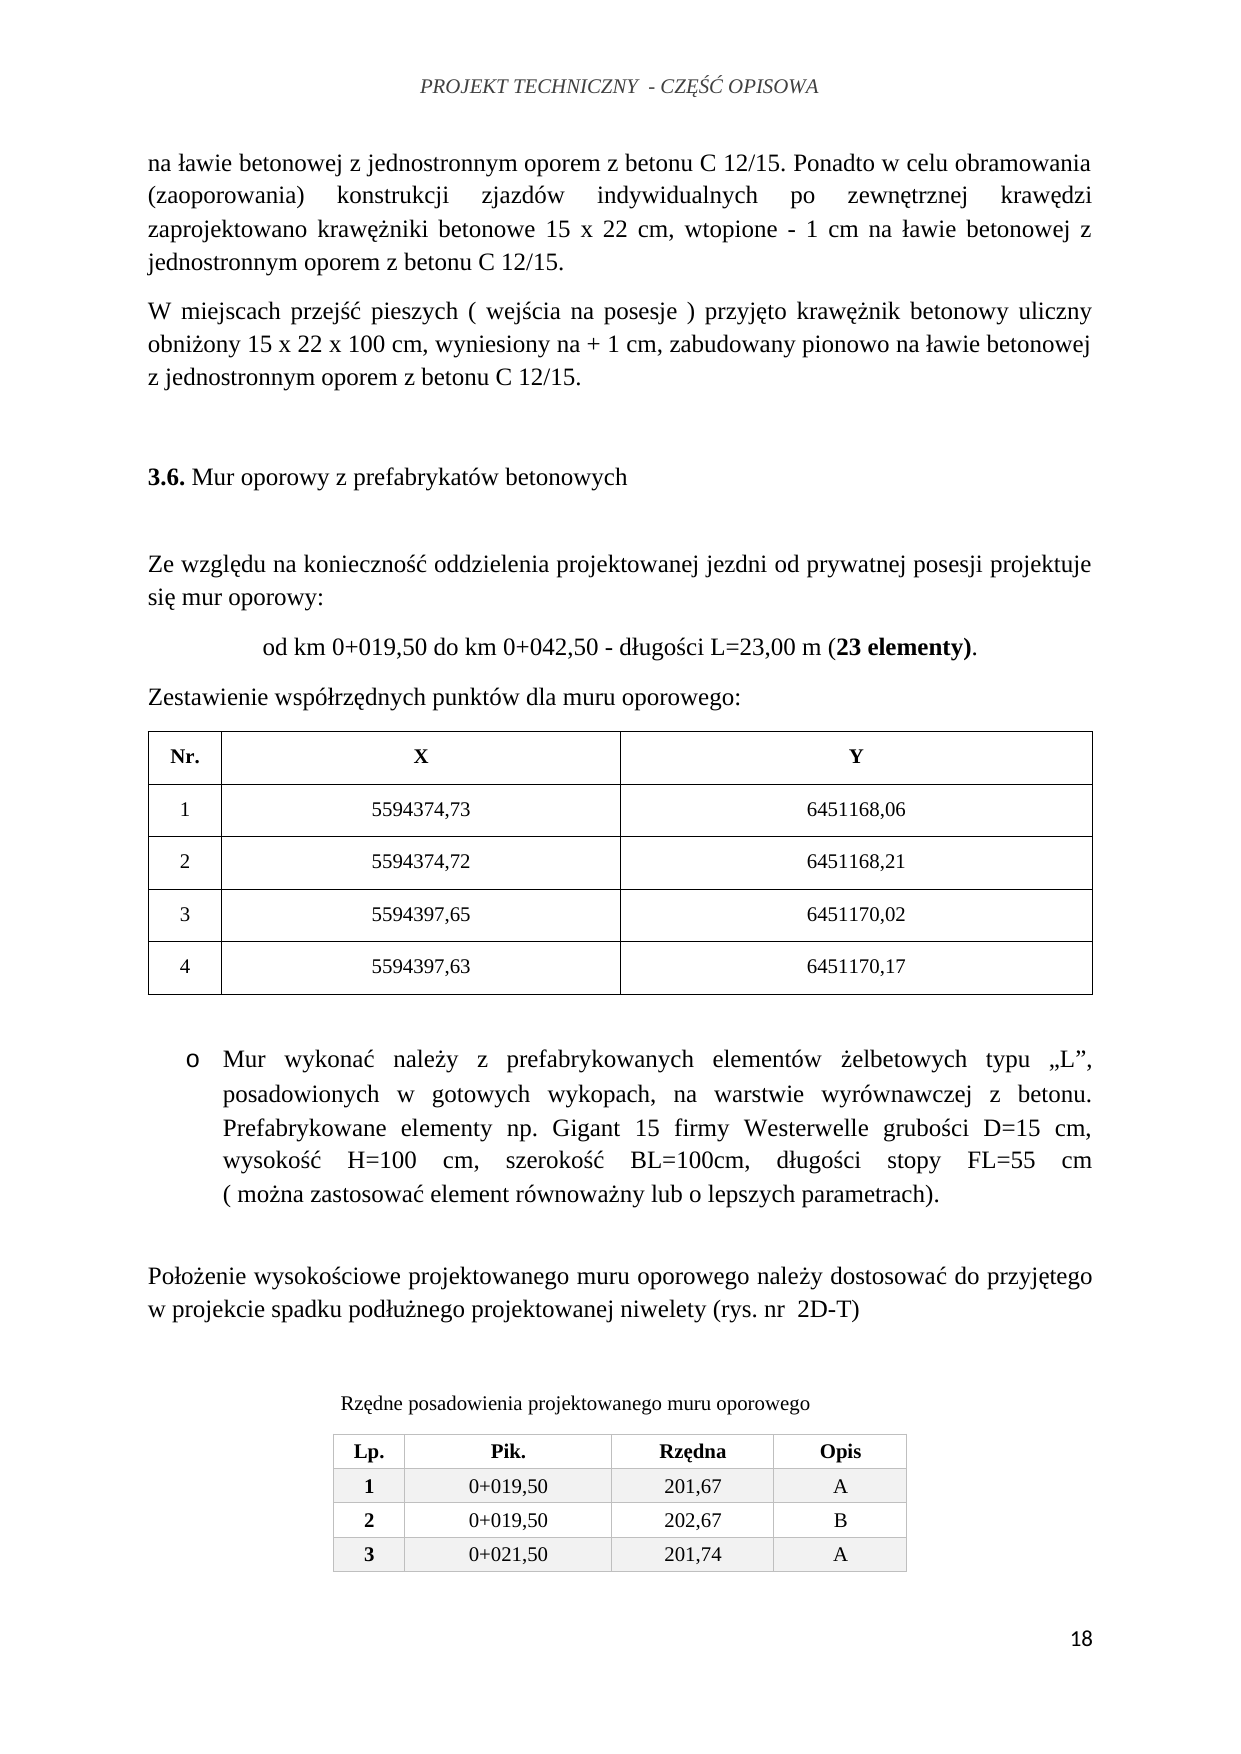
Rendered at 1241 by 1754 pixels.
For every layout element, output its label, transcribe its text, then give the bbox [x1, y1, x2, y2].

table_header Rzędna [612, 1435, 773, 1468]
table_header Lp. [334, 1435, 404, 1468]
table_cell 2 [334, 1503, 404, 1537]
table_header Y [621, 732, 1092, 784]
table_cell 5594397,63 [222, 942, 620, 994]
text Ze względu na konieczność oddzielenia projektowanej jezdni od prywatnej posesji projektuje się mur oporowy: [148, 549, 1093, 611]
table_header Opis [774, 1435, 906, 1468]
list Mur wykonać należy z prefabrykowanych elementów żelbetowych typu „L”, posadowionych w gotowych wykopach, na warstwie wyrównawczej z betonu. Prefabrykowane elementy np. Gigant 15 firmy Westerwelle grubości D=15 cm, wysokość H=100 cm, szerokość BL=100cm, długości stopy FL=55 cm ( można zastosować element równoważny lub o lepszych parametrach). [185, 1044, 1093, 1207]
table_cell 1 [149, 785, 221, 836]
table_cell 201,67 [612, 1469, 773, 1502]
table_cell 0+021,50 [405, 1538, 611, 1571]
text Położenie wysokościowe projektowanego muru oporowego należy dostosować do przyjętego w projekcie spadku podłużnego projektowanej niwelety (rys. nr 2D-T) [148, 1261, 1093, 1323]
table_cell 6451170,17 [621, 942, 1092, 994]
table_cell 2 [149, 837, 221, 889]
table_cell A [774, 1538, 906, 1571]
text Zestawienie współrzędnych punktów dla muru oporowego: [148, 682, 1093, 710]
table_cell 202,67 [612, 1503, 773, 1537]
text W miejscach przejść pieszych ( wejścia na posesje ) przyjęto krawężnik betonowy uliczny obniżony 15 x 22 x 100 cm, wyniesiony na + 1 cm, zabudowany pionowo na ławie betonowej z jednostronnym oporem z betonu C 12/15. [148, 296, 1093, 391]
table_cell 3 [149, 890, 221, 941]
table_cell 6451170,02 [621, 890, 1092, 941]
table_cell 201,74 [612, 1538, 773, 1571]
table_cell 4 [149, 942, 221, 994]
table_cell 0+019,50 [405, 1469, 611, 1502]
table_header X [222, 732, 620, 784]
table_cell 6451168,06 [621, 785, 1092, 836]
table_cell 0+019,50 [405, 1503, 611, 1537]
table_cell 1 [334, 1469, 404, 1502]
text Rzędne posadowienia projektowanego muru oporowego [148, 1391, 1093, 1415]
table_cell B [774, 1503, 906, 1537]
table_header Pik. [405, 1435, 611, 1468]
table_cell 5594374,73 [222, 785, 620, 836]
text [148, 148, 1093, 275]
table_cell 5594374,72 [222, 837, 620, 889]
table_header Nr. [149, 732, 221, 784]
table_cell 3 [334, 1538, 404, 1571]
table_cell A [774, 1469, 906, 1502]
subtitle 3.6. Mur oporowy z prefabrykatów betonowych [148, 462, 1093, 491]
table_cell 5594397,65 [222, 890, 620, 941]
table_cell 6451168,21 [621, 837, 1092, 889]
text od km 0+019,50 do km 0+042,50 - długości L=23,00 m (23 elementy). [148, 632, 1093, 661]
